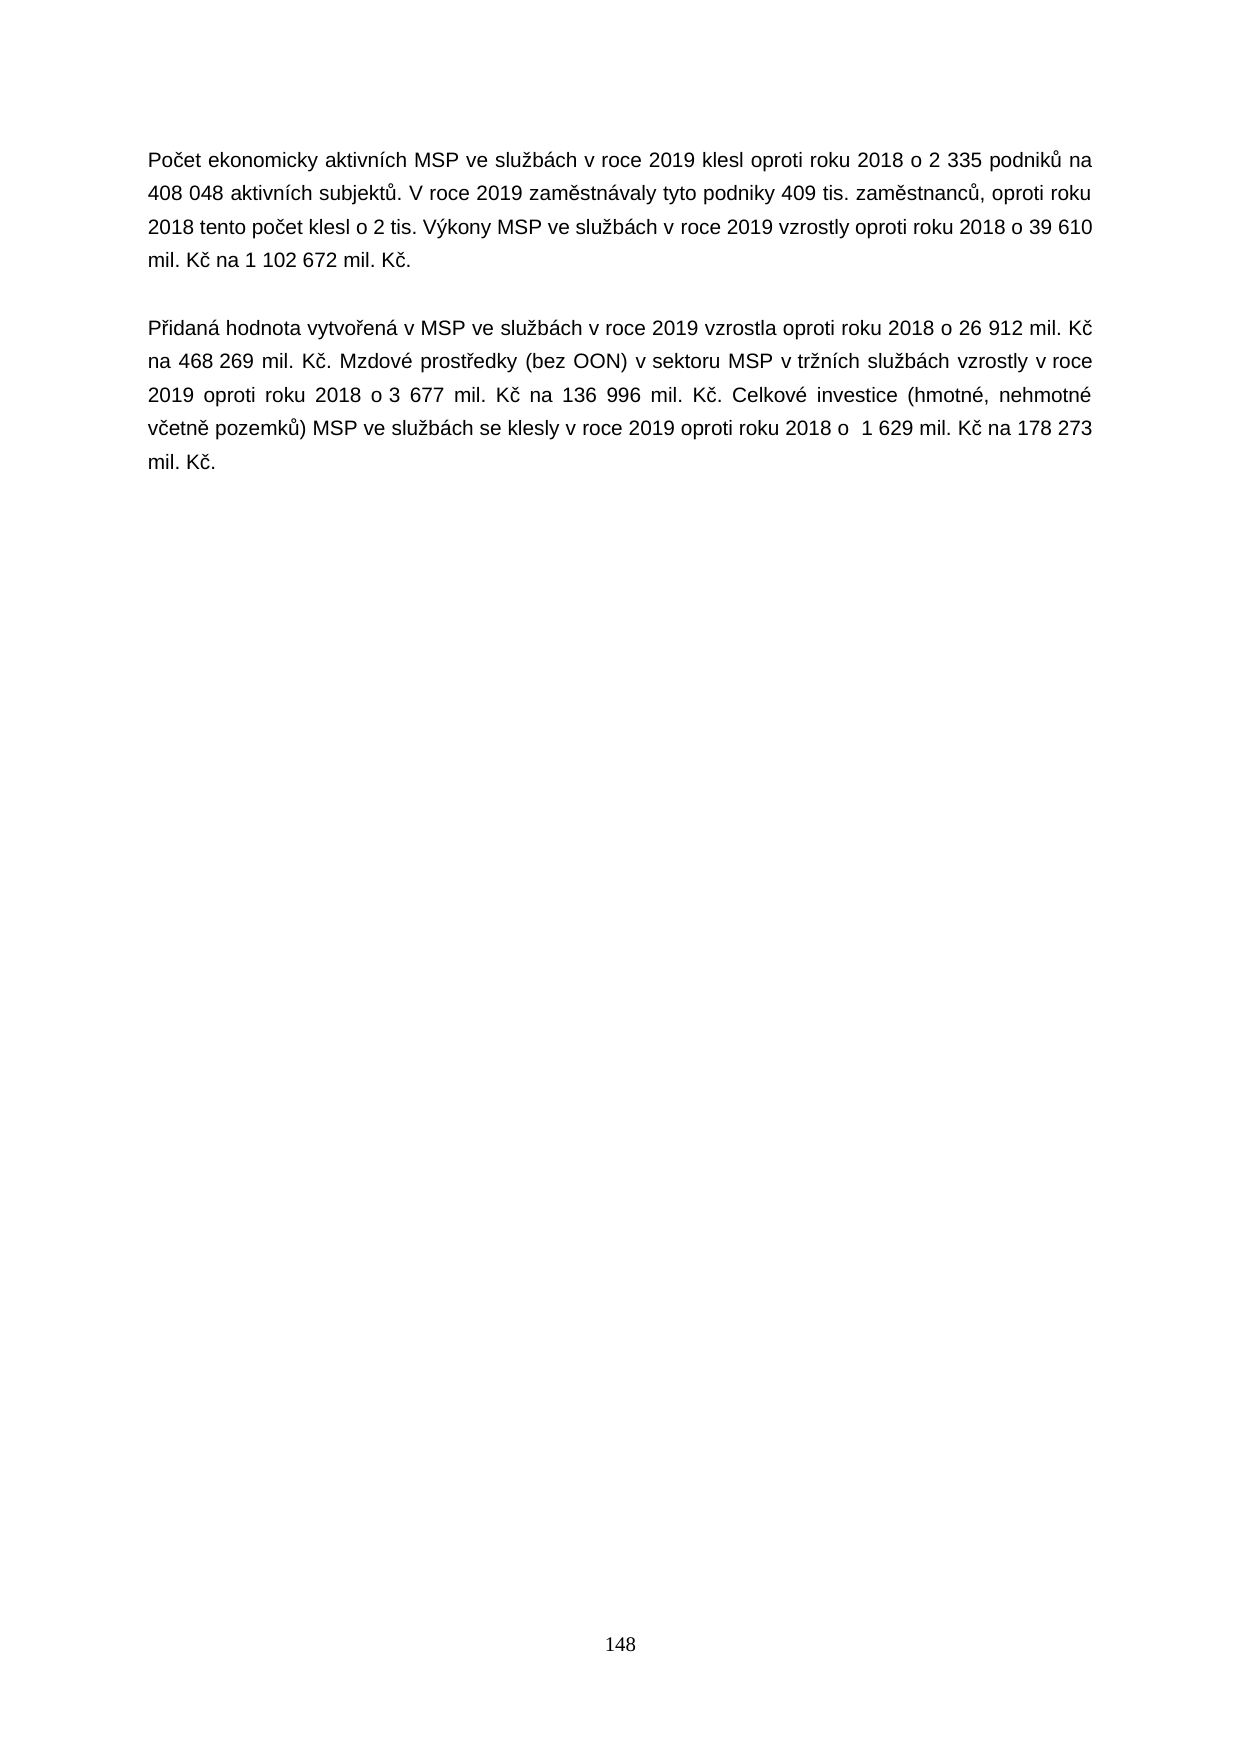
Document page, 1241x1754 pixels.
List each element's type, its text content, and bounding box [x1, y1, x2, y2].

text Přidaná hodnota vytvořená v MSP ve službách v roce 2019 vzrostla oproti roku 2018 o 26 912 mil. Kč na 468 269 mil. Kč. Mzdové prostředky (bez OON) v sektoru MSP v tržních službách vzrostly v roce 2019 oproti roku 2018 o 3 677 mil. Kč na 136 996 mil. Kč. Celkové investice (hmotné, nehmotné včetně pozemků) MSP ve službách se klesly v roce 2019 oproti roku 2018 o 1 629 mil. Kč na 178 273 mil. Kč. [148, 315, 1093, 473]
text Počet ekonomicky aktivních MSP ve službách v roce 2019 klesl oproti roku 2018 o 2 335 podniků na 408 048 aktivních subjektů. V roce 2019 zaměstnávaly tyto podniky 409 tis. zaměstnanců, oproti roku 2018 tento počet klesl o 2 tis. Výkony MSP ve službách v roce 2019 vzrostly oproti roku 2018 o 39 610 mil. Kč na 1 102 672 mil. Kč. [148, 148, 1093, 272]
